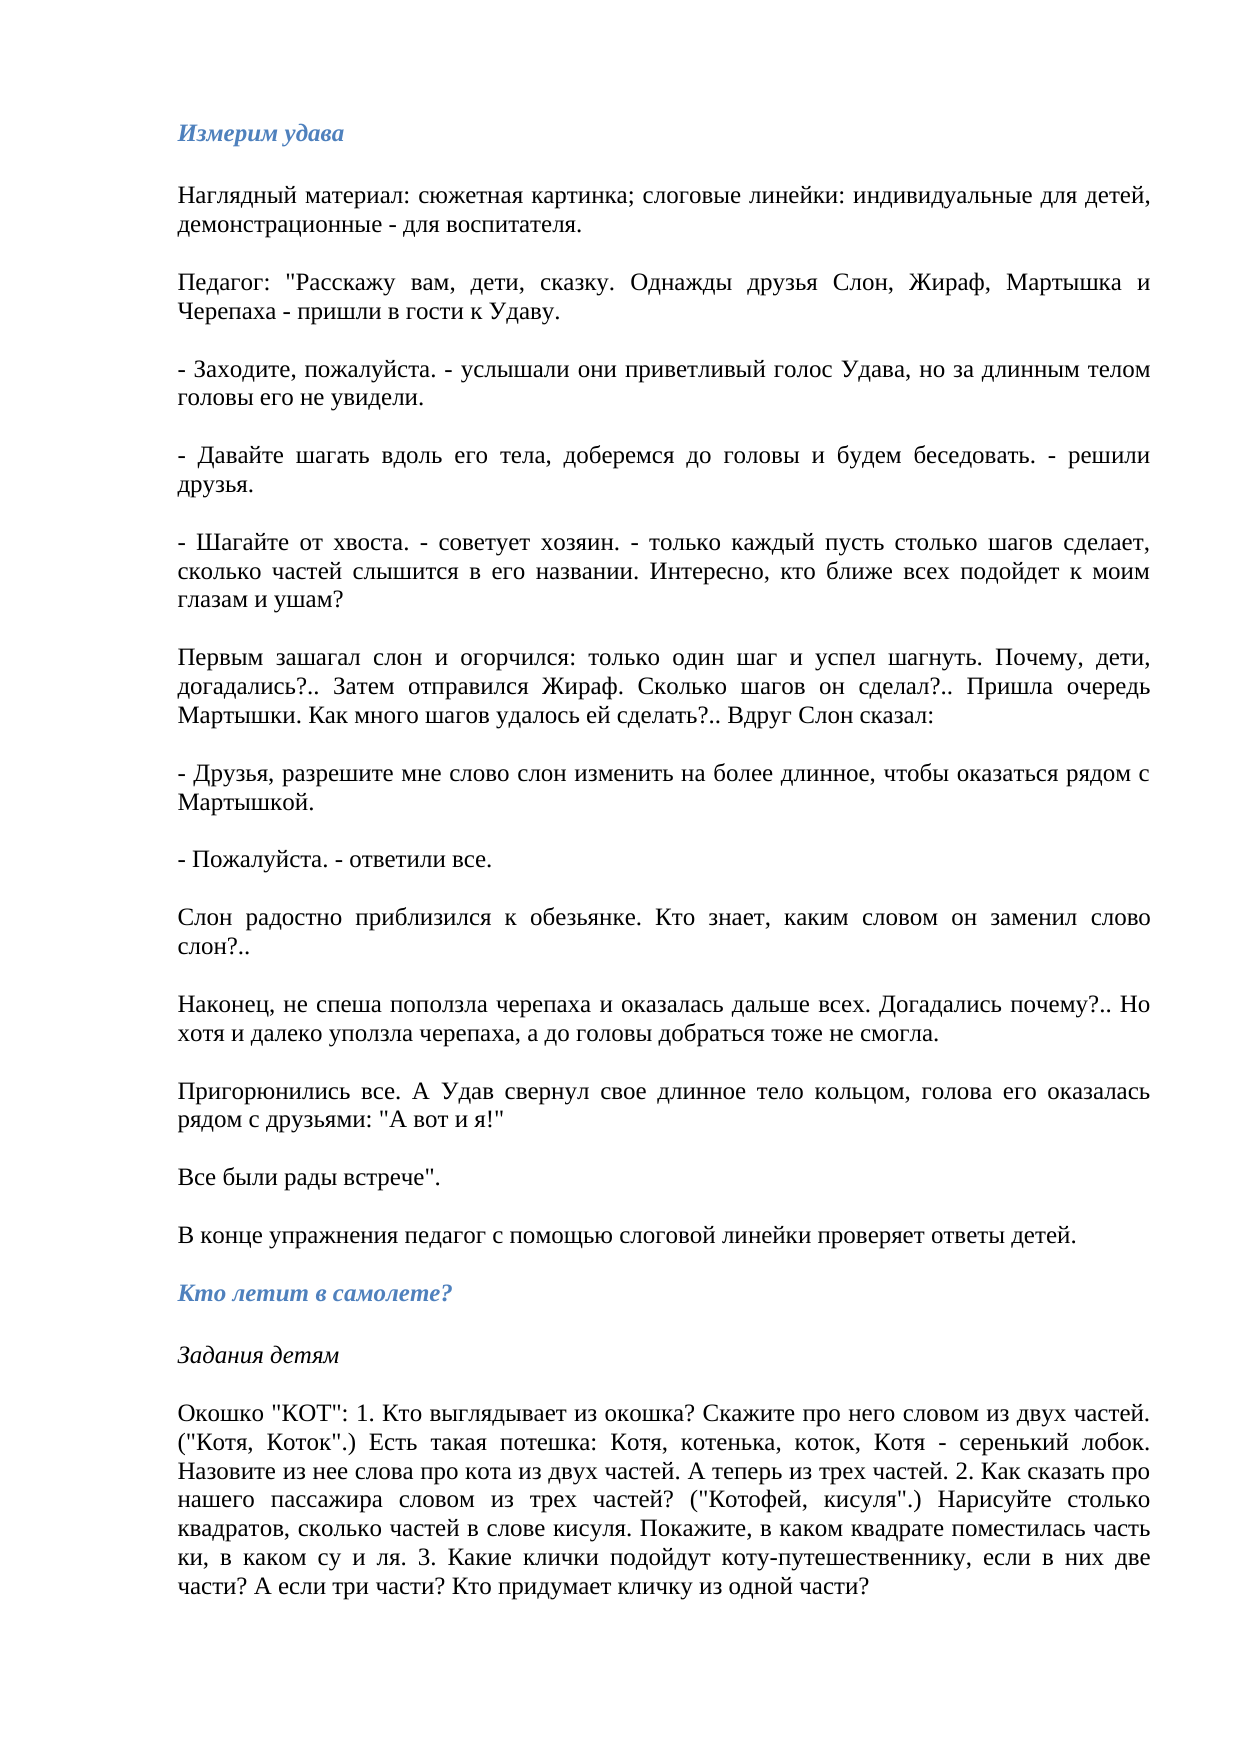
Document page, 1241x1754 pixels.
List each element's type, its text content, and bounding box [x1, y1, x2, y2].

text - Шагайте от хвоста. - советует хозяин. - только каждый пусть столько шагов сделает, сколько частей слышится в его названии. Интересно, кто ближе всех подойдет к моим глазам и ушам? [177, 527, 1152, 613]
text Наконец, не спеша поползла черепаха и оказалась дальше всех. Догадались почему?.. Но хотя и далеко уползла черепаха, а до головы добраться тоже не смогла. [177, 989, 1152, 1047]
text Окошко "КОТ": 1. Кто выглядывает из окошка? Скажите про него словом из двух частей. ("Котя, Коток".) Есть такая потешка: Котя, котенька, коток, Котя - серенький лобок. Назовите из нее слова про кота из двух частей. А теперь из трех частей. 2. Как сказать про нашего пассажира словом из трех частей? ("Котофей, кисуля".) Нарисуйте столько квадратов, сколько частей в слове кисуля. Покажите, в каком квадрате поместилась часть ки, в каком су и ля. 3. Какие клички подойдут коту-путешественнику, если в них две части? А если три части? Кто придумает кличку из одной части? [177, 1398, 1152, 1599]
subtitle Кто летит в самолете? [177, 1278, 1152, 1307]
text Наглядный материал: сюжетная картинка; слоговые линейки: индивидуальные для детей, демонстрационные - для воспитателя. [177, 180, 1152, 238]
text - Пожалуйста. - ответили все. [177, 844, 1152, 873]
text - Заходите, пожалуйста. - услышали они приветливый голос Удава, но за длинным телом головы его не увидели. [177, 354, 1152, 411]
text Задания детям [177, 1340, 1152, 1369]
text - Давайте шагать вдоль его тела, доберемся до головы и будем беседовать. - решили друзья. [177, 440, 1152, 498]
subtitle Измерим удава [177, 118, 1152, 147]
text - Друзья, разрешите мне слово слон изменить на более длинное, чтобы оказаться рядом с Мартышкой. [177, 758, 1152, 815]
text Все были рады встрече". [177, 1162, 1152, 1191]
text В конце упражнения педагог с помощью слоговой линейки проверяет ответы детей. [177, 1220, 1152, 1249]
text Пригорюнились все. А Удав свернул свое длинное тело кольцом, голова его оказалась рядом с друзьями: "А вот и я!" [177, 1076, 1152, 1133]
text Слон радостно приблизился к обезьянке. Кто знает, каким словом он заменил слово слон?.. [177, 902, 1152, 960]
text Педагог: "Расскажу вам, дети, сказку. Однажды друзья Слон, Жираф, Мартышка и Черепаха - пришли в гости к Удаву. [177, 267, 1152, 324]
text Первым зашагал слон и огорчился: только один шаг и успел шагнуть. Почему, дети, догадались?.. Затем отправился Жираф. Сколько шагов он сделал?.. Пришла очередь Мартышки. Как много шагов удалось ей сделать?.. Вдруг Слон сказал: [177, 642, 1152, 729]
